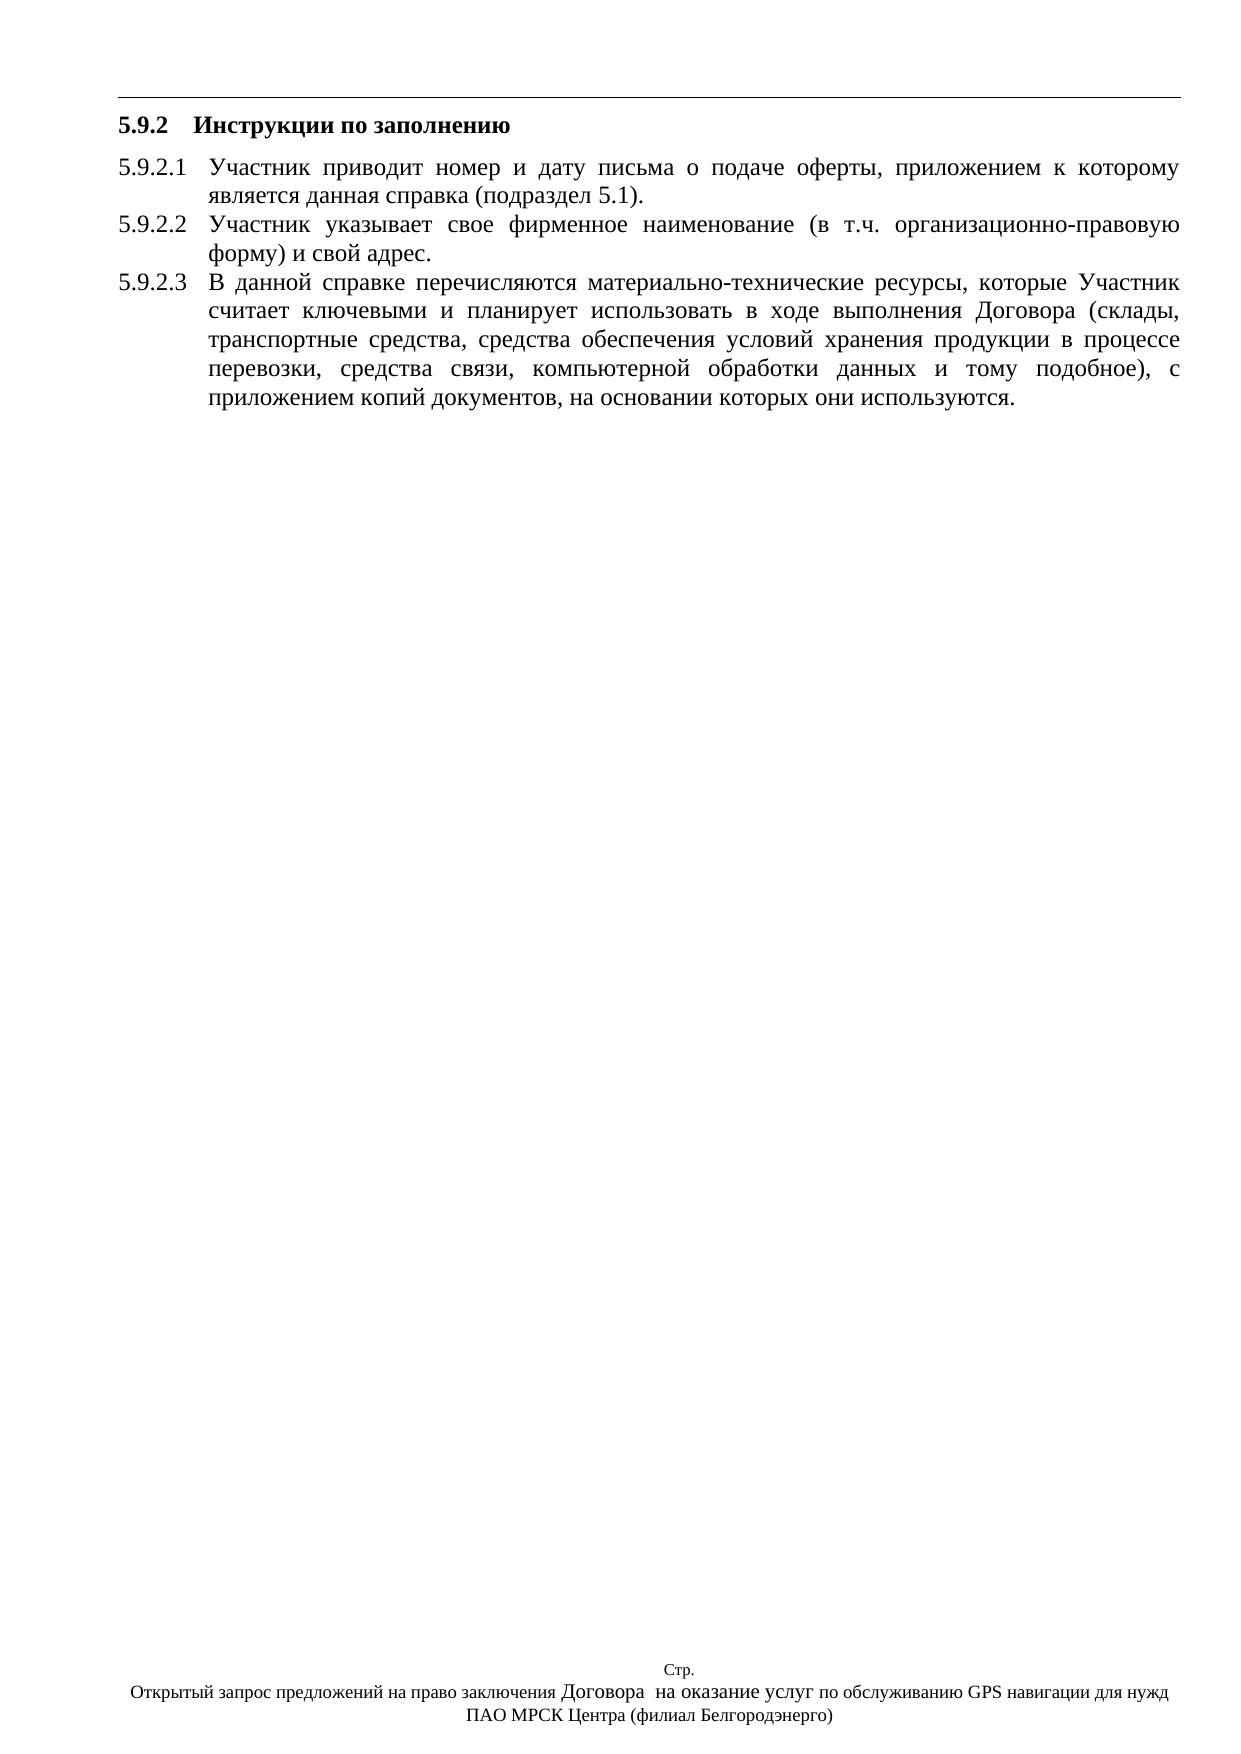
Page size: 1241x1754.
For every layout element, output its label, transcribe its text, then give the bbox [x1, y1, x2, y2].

subtitle Инструкции по заполнению [118, 111, 1181, 139]
list Участник указывает свое фирменное наименование (в т.ч. организационно-правовую форму) и свой адрес. [118, 209, 1181, 267]
list В данной справке перечисляются материально-технические ресурсы, которые Участник считает ключевыми и планирует использовать в ходе выполнения Договора (склады, транспортные средства, средства обеспечения условий хранения продукции в процессе перевозки, средства связи, компьютерной обработки данных и тому подобное), с приложением копий документов, на основании которых они используются. [118, 267, 1181, 411]
list Участник приводит номер и дату письма о подаче оферты, приложением к которому является данная справка (подраздел 5.1). [118, 152, 1181, 209]
